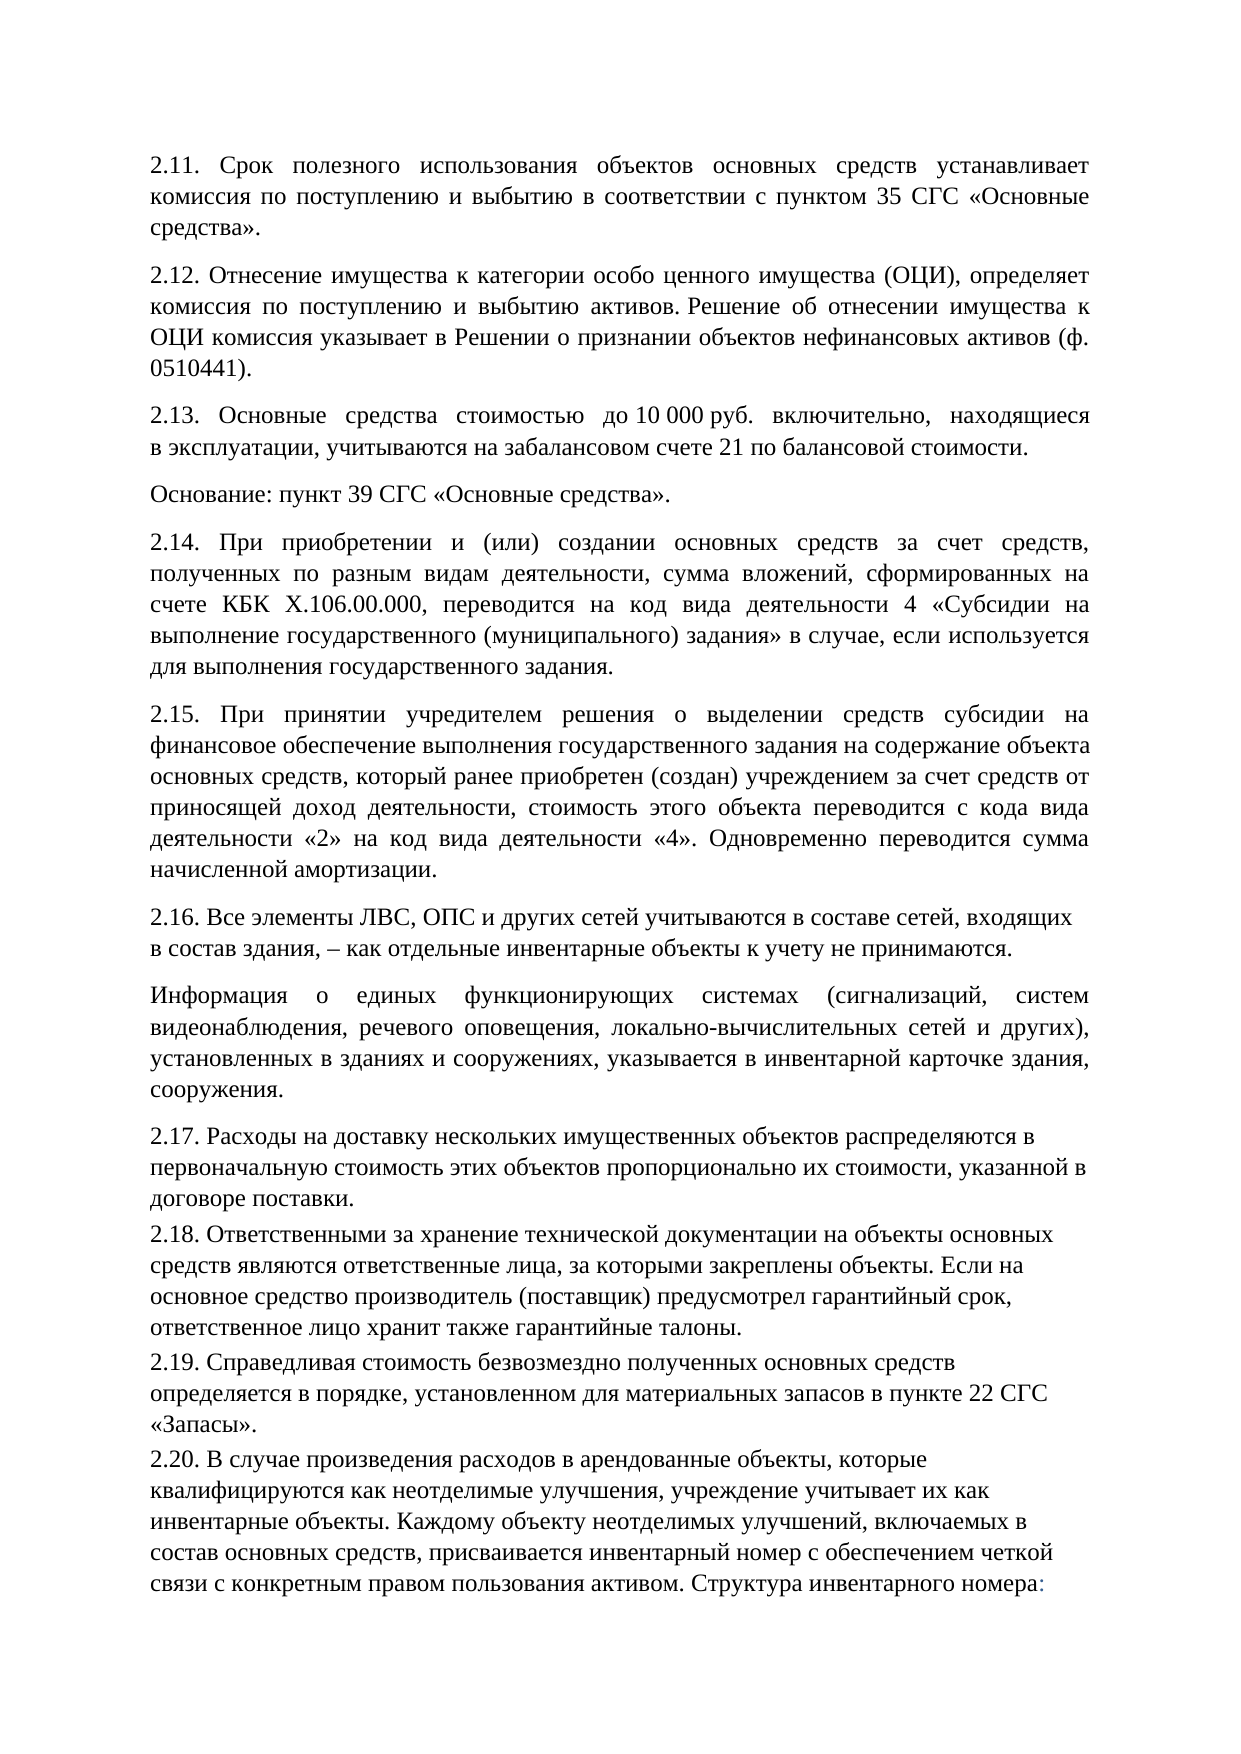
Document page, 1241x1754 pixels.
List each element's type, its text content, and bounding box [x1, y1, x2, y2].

subtitle 2.15. При принятии учредителем решения о выделении средств субсидии на финансовое обеспечение выполнения государственного задания на содержание объекта основных средств, который ранее приобретен (создан) учреждением за счет средств от приносящей доход деятельности, стоимость этого объекта переводится с кода вида деятельности «2» на код вида деятельности «4». Одновременно переводится сумма начисленной амортизации. [150, 699, 1090, 883]
subtitle 2.17. Расходы на доставку нескольких имущественных объектов распределяются в первоначальную стоимость этих объектов пропорционально их стоимости, указанной в договоре поставки. [150, 1121, 1090, 1212]
subtitle 2.20. В случае произведения расходов в арендованные объекты, которые квалифицируются как неотделимые улучшения, учреждение учитывает их как инвентарные объекты. Каждому объекту неотделимых улучшений, включаемых в состав основных средств, присваивается инвентарный номер с обеспечением четкой связи с конкретным правом пользования активом. Структура инвентарного номера: [150, 1444, 1090, 1597]
text Основание: пункт 39 СГС «Основные средства». [150, 479, 1090, 508]
subtitle 2.11. Срок полезного использования объектов основных средств устанавливает комиссия по поступлению и выбытию в соответствии с пунктом 35 СГС «Основные средства». [150, 150, 1090, 241]
subtitle 2.18. Ответственными за хранение технической документации на объекты основных средств являются ответственные лица, за которыми закреплены объекты. Если на основное средство производитель (поставщик) предусмотрел гарантийный срок, ответственное лицо хранит также гарантийные талоны. [150, 1219, 1090, 1341]
subtitle 2.16. Все элементы ЛВС, ОПС и других сетей учитываются в составе сетей, входящих в состав здания, – как отдельные инвентарные объекты к учету не принимаются. [150, 902, 1090, 962]
subtitle 2.13. Основные средства стоимостью до 10 000 руб. включительно, находящиеся в эксплуатации, учитываются на забалансовом счете 21 по балансовой стоимости. [150, 401, 1090, 460]
subtitle 2.12. Отнесение имущества к категории особо ценного имущества (ОЦИ), определяет комиссия по поступлению и выбытию активов. Решение об отнесении имущества к ОЦИ комиссия указывает в Решении о признании объектов нефинансовых активов (ф. 0510441). [150, 260, 1090, 382]
text Информация о единых функционирующих системах (сигнализаций, систем видеонаблюдения, речевого оповещения, локально-вычислительных сетей и других), установленных в зданиях и сооружениях, указывается в инвентарной карточке здания, сооружения. [150, 981, 1090, 1102]
subtitle 2.19. Справедливая стоимость безвозмездно полученных основных средств определяется в порядке, установленном для материальных запасов в пункте 22 СГС «Запасы». [150, 1347, 1090, 1438]
subtitle 2.14. При приобретении и (или) создании основных средств за счет средств, полученных по разным видам деятельности, сумма вложений, сформированных на счете КБК Х.106.00.000, переводится на код вида деятельности 4 «Субсидии на выполнение государственного (муниципального) задания» в случае, если используется для выполнения государственного задания. [150, 527, 1090, 680]
